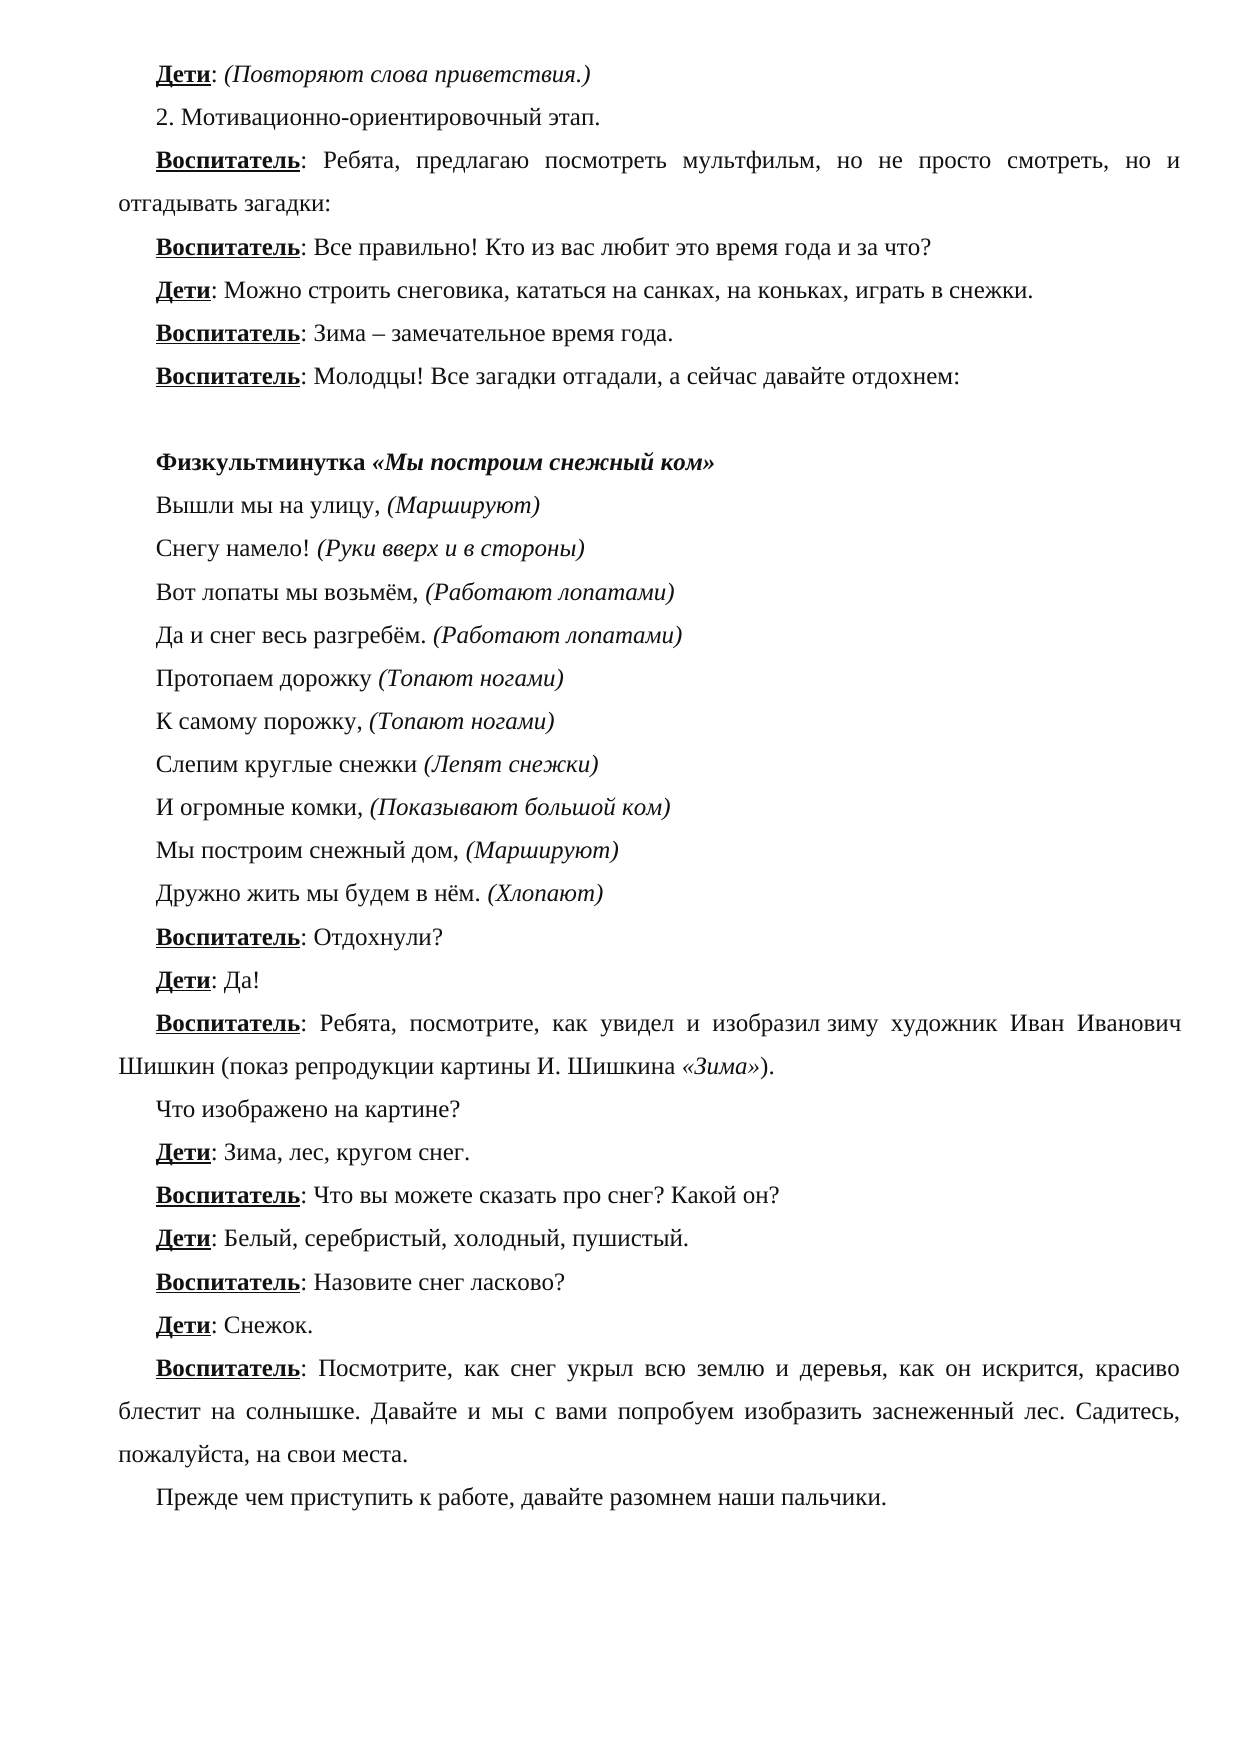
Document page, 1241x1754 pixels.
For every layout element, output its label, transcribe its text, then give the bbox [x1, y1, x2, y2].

text Слепим круглые снежки (Лепят снежки) [118, 749, 1181, 778]
text Воспитатель: Что вы можете сказать про снег? Какой он? [118, 1180, 1181, 1209]
text Воспитатель: Отдохнули? [118, 922, 1181, 950]
text Дружно жить мы будем в нём. (Хлопают) [118, 878, 1181, 907]
text Снегу намело! (Руки вверх и в стороны) [118, 533, 1181, 562]
text Прежде чем приступить к работе, давайте разомнем наши пальчики. [118, 1482, 1181, 1511]
text Дети: Можно строить снеговика, кататься на санках, на коньках, играть в снежки. [118, 275, 1181, 303]
text Да и снег весь разгребём. (Работают лопатами) [118, 620, 1181, 648]
text Воспитатель: Ребята, предлагаю посмотреть мультфильм, но не просто смотреть, но и отгадывать загадки: [118, 145, 1181, 217]
text Дети: Снежок. [118, 1310, 1181, 1338]
text Дети: Да! [118, 965, 1181, 993]
text Физкультминутка «Мы построим снежный ком» [118, 447, 1181, 476]
text Дети: Белый, серебристый, холодный, пушистый. [118, 1223, 1181, 1252]
text Воспитатель: Назовите снег ласково? [118, 1267, 1181, 1295]
text Воспитатель: Молодцы! Все загадки отгадали, а сейчас давайте отдохнем: [118, 361, 1181, 390]
text К самому порожку, (Топают ногами) [118, 706, 1181, 735]
text Воспитатель: Все правильно! Кто из вас любит это время года и за что? [118, 232, 1181, 260]
text Вот лопаты мы возьмём, (Работают лопатами) [118, 577, 1181, 605]
text Воспитатель: Зима – замечательное время года. [118, 318, 1181, 347]
text Воспитатель: Ребята, посмотрите, как увидел и изобразил зиму художник Иван Иванович Шишкин (показ репродукции картины И. Шишкина «Зима»). [118, 1008, 1181, 1080]
text 2. Мотивационно-ориентировочный этап. [118, 102, 1181, 131]
text Мы построим снежный дом, (Маршируют) [118, 835, 1181, 864]
text Воспитатель: Посмотрите, как снег укрыл всю землю и деревья, как он искрится, красиво блестит на солнышке. Давайте и мы с вами попробуем изобразить заснеженный лес. Садитесь, пожалуйста, на свои места. [118, 1353, 1181, 1468]
text Дети: Зима, лес, кругом снег. [118, 1137, 1181, 1166]
text И огромные комки, (Показывают большой ком) [118, 792, 1181, 821]
text Вышли мы на улицу, (Маршируют) [118, 490, 1181, 519]
text Протопаем дорожку (Топают ногами) [118, 663, 1181, 692]
text Дети: (Повторяют слова приветствия.) [118, 59, 1181, 88]
text Что изображено на картине? [118, 1094, 1181, 1123]
